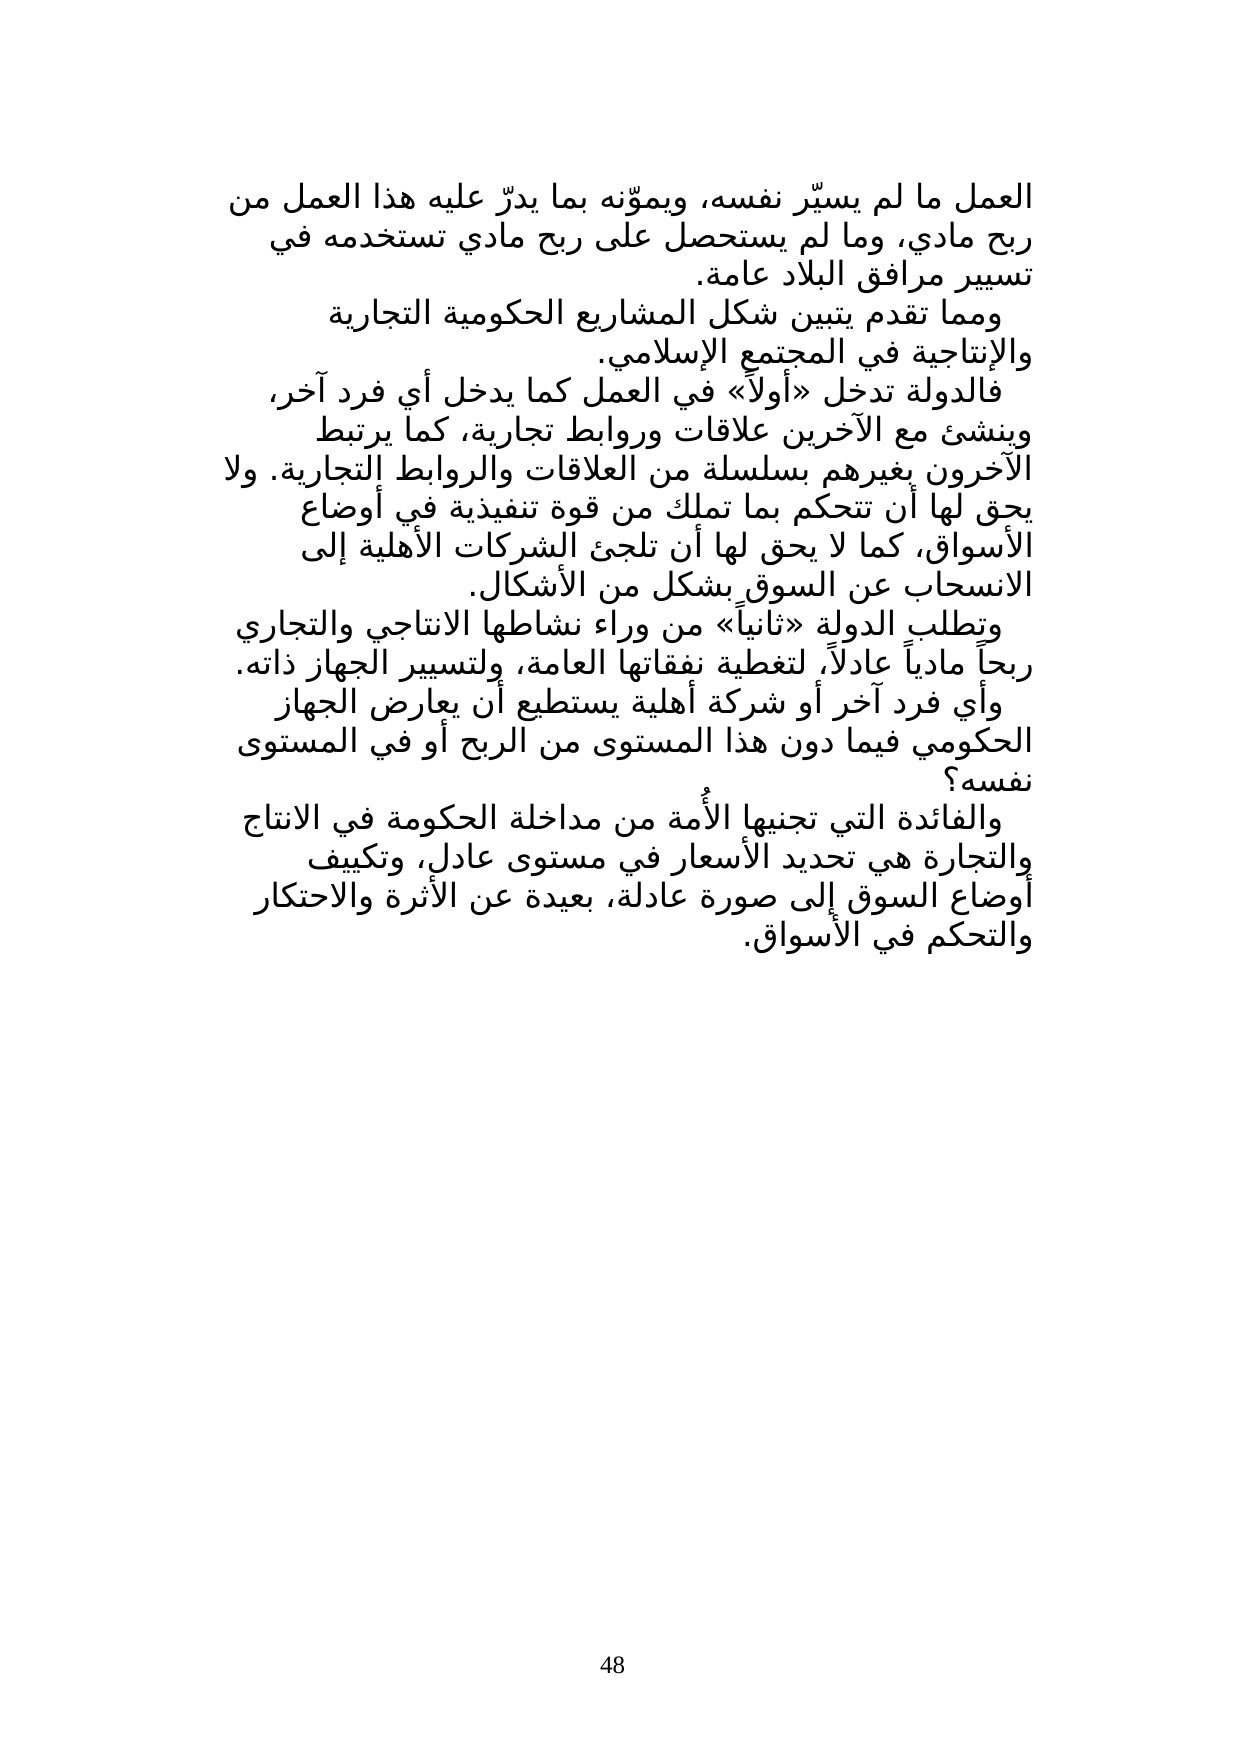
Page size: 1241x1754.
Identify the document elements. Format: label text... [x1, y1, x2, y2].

text وأي فرد آخر أو شركة أهلية يستطيع أن يعارض الجهاز الحكومي فيما دون هذا المستوى من الربح أو في المستوى نفسه؟ [222, 682, 1033, 799]
text العمل ما لم يسيّر نفسه، ويموّنه بما يدرّ عليه هذا العمل من ربح مادي، وما لم يستحصل على ربح مادي تستخدمه في تسيير مرافق البلاد عامة. [222, 177, 1033, 294]
text فالدولة تدخل «أولاً» في العمل كما يدخل أي فرد آخر، وينشئ مع الآخرين علاقات وروابط تجارية، كما يرتبط الآخرون بغيرهم بسلسلة من العلاقات والروابط التجارية. ولا يحق لها أن تتحكم بما تملك من قوة تنفيذية في أوضاع الأسواق، كما لا يحق لها أن تلجئ الشركات الأهلية إلى الانسحاب عن السوق بشكل من الأشكال. [222, 371, 1033, 604]
text وتطلب الدولة «ثانياً» من وراء نشاطها الانتاجي والتجاري ربحاً مادياً عادلاً، لتغطية نفقاتها العامة، ولتسيير الجهاز ذاته. [222, 604, 1033, 682]
text ومما تقدم يتبين شكل المشاريع الحكومية التجارية والإنتاجية في المجتمع الإسلامي. [222, 294, 1033, 371]
text والفائدة التي تجنيها الأُمة من مداخلة الحكومة في الانتاج والتجارة هي تحديد الأسعار في مستوى عادل، وتكييف أوضاع السوق إلى صورة عادلة، بعيدة عن الأثرة والاحتكار والتحكم في الأسواق. [222, 799, 1033, 954]
